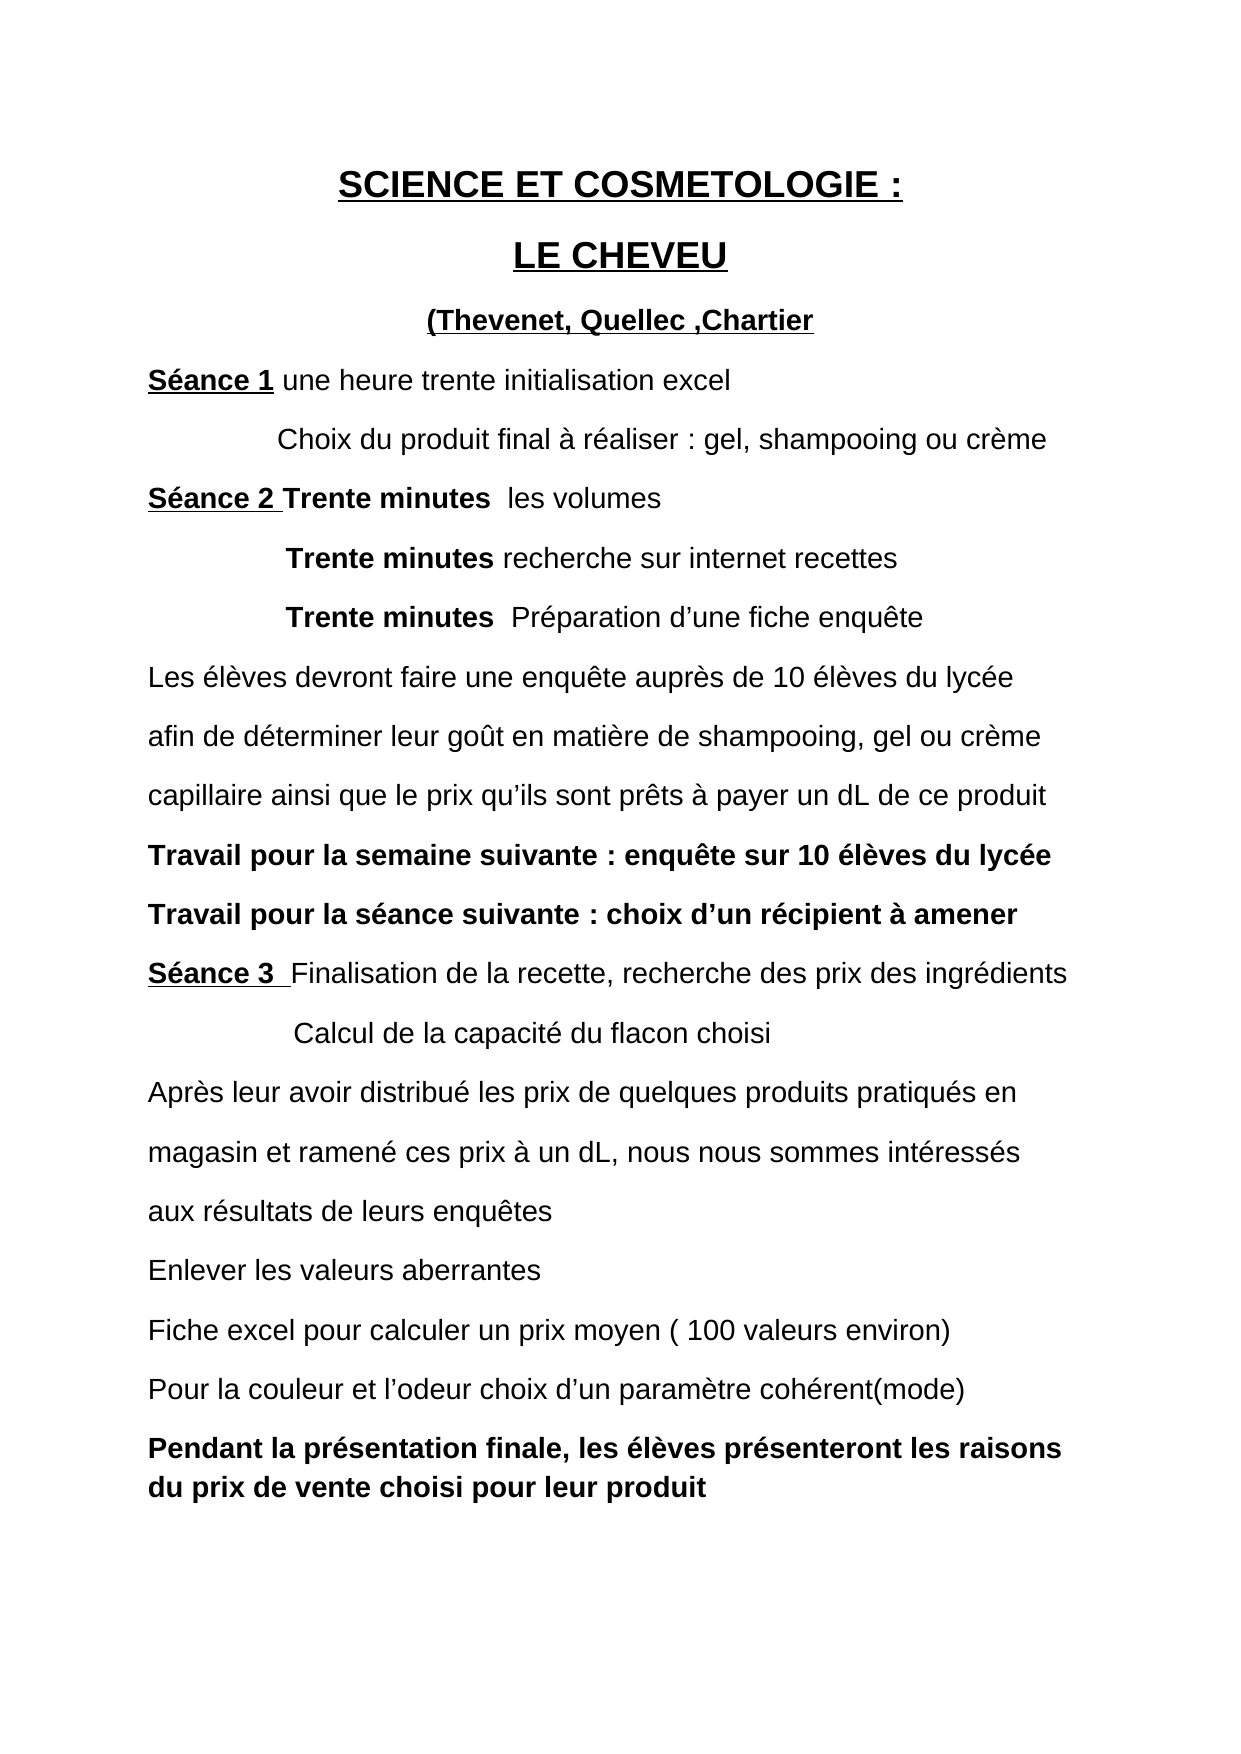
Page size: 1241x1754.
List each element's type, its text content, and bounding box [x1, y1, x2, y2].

text Fiche excel pour calculer un prix moyen ( 100 valeurs environ) [148, 1313, 1093, 1346]
text Trente minutes recherche sur internet recettes [148, 541, 1093, 574]
text SCIENCE ET COSMETOLOGIE : [148, 162, 1093, 206]
text afin de déterminer leur goût en matière de shampooing, gel ou crème [148, 719, 1093, 752]
text Pendant la présentation finale, les élèves présenteront les raisons du prix de vente choisi pour leur produit [148, 1431, 1093, 1503]
text Séance 2 Trente minutes les volumes [148, 481, 1093, 515]
text Les élèves devront faire une enquête auprès de 10 élèves du lycée [148, 659, 1093, 693]
text Travail pour la semaine suivante : enquête sur 10 élèves du lycée [148, 838, 1093, 871]
text LE CHEVEU [148, 233, 1093, 276]
text Enlever les valeurs aberrantes [148, 1253, 1093, 1287]
text magasin et ramené ces prix à un dL, nous nous sommes intéressés [148, 1134, 1093, 1168]
text Séance 3 Finalisation de la recette, recherche des prix des ingrédients [148, 956, 1093, 990]
text Choix du produit final à réaliser : gel, shampooing ou crème [148, 422, 1093, 456]
text aux résultats de leurs enquêtes [148, 1194, 1093, 1227]
text capillaire ainsi que le prix qu’ils sont prêts à payer un dL de ce produit [148, 778, 1093, 812]
text Trente minutes Préparation d’une fiche enquête [148, 600, 1093, 634]
text Après leur avoir distribué les prix de quelques produits pratiqués en [148, 1075, 1093, 1109]
text Pour la couleur et l’odeur choix d’un paramètre cohérent(mode) [148, 1372, 1093, 1406]
text (Thevenet, Quellec ,Chartier [148, 303, 1093, 337]
text Calcul de la capacité du flacon choisi [148, 1016, 1093, 1049]
text Séance 1 une heure trente initialisation excel [148, 363, 1093, 396]
text Travail pour la séance suivante : choix d’un récipient à amener [148, 897, 1093, 931]
